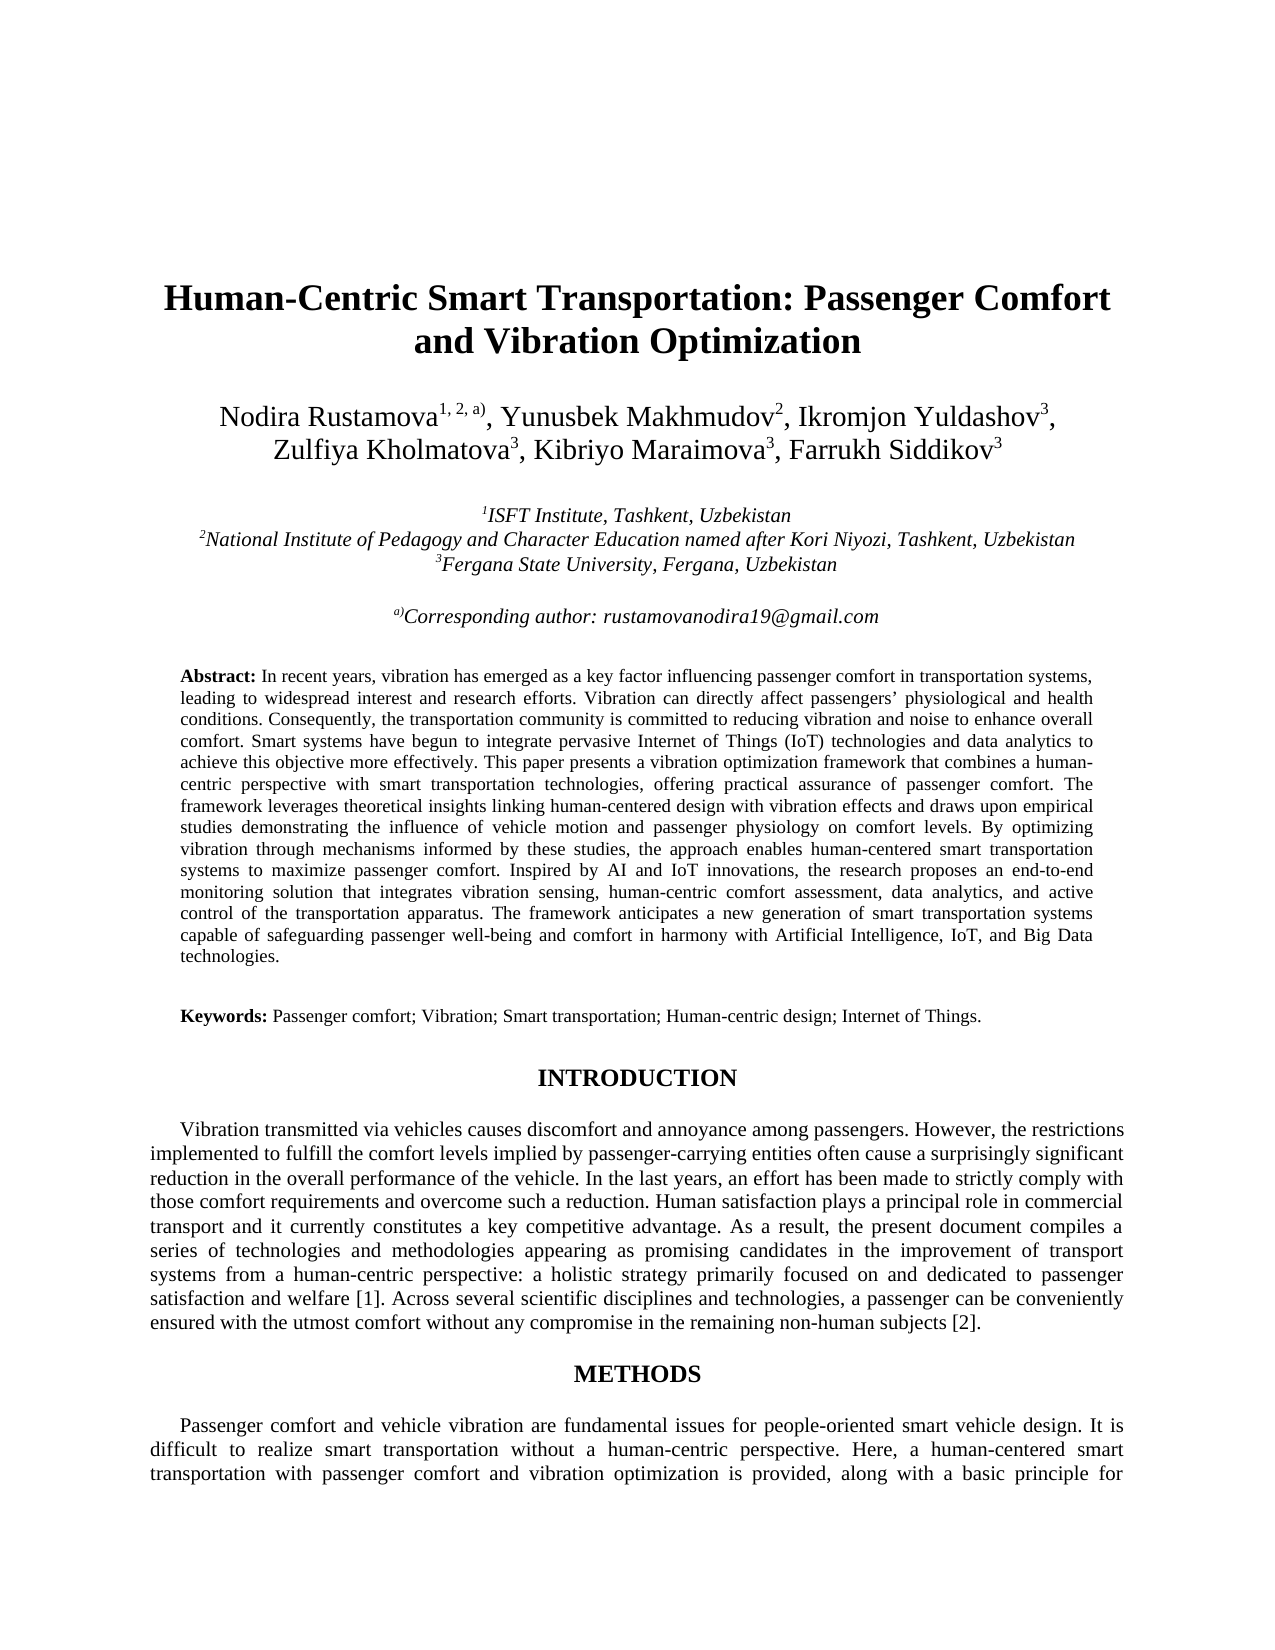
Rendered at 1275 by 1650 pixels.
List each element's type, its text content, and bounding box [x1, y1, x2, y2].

text Human-Centric Smart Transportation: Passenger Comfort and Vibration Optimization [150, 275, 1125, 361]
text Nodira Rustamova1, 2, a), Yunusbek Makhmudov2, Ikromjon Yuldashov3, Zulfiya Kholmatova3, Kibriyo Maraimova3, Farrukh Siddikov3 [150, 399, 1125, 466]
text METHODS [150, 1359, 1125, 1388]
text Vibration transmitted via vehicles causes discomfort and annoyance among passengers. However, the restrictions implemented to fulfill the comfort levels implied by passenger-carrying entities often cause a surprisingly significant reduction in the overall performance of the vehicle. In the last years, an effort has been made to strictly comply with those comfort requirements and overcome such a reduction. Human satisfaction plays a principal role in commercial transport and it currently constitutes a key competitive advantage. As a result, the present document compiles a series of technologies and methodologies appearing as promising candidates in the improvement of transport systems from a human-centric perspective: a holistic strategy primarily focused on and dedicated to passenger satisfaction and welfare [1]. Across several scientific disciplines and technologies, a passenger can be conveniently ensured with the utmost comfort without any compromise in the remaining non-human subjects [2]. [150, 1117, 1125, 1334]
text INTRODUCTION [150, 1063, 1125, 1092]
text Keywords: Passenger comfort; Vibration; Smart transportation; Human-centric design; Internet of Things. [180, 1004, 1095, 1026]
text Abstract: In recent years, vibration has emerged as a key factor influencing passenger comfort in transportation systems, leading to widespread interest and research efforts. Vibration can directly affect passengers’ physiological and health conditions. Consequently, the transportation community is committed to reducing vibration and noise to enhance overall comfort. Smart systems have begun to integrate pervasive Internet of Things (IoT) technologies and data analytics to achieve this objective more effectively. This paper presents a vibration optimization framework that combines a human-centric perspective with smart transportation technologies, offering practical assurance of passenger comfort. The framework leverages theoretical insights linking human-centered design with vibration effects and draws upon empirical studies demonstrating the influence of vehicle motion and passenger physiology on comfort levels. By optimizing vibration through mechanisms informed by these studies, the approach enables human-centered smart transportation systems to maximize passenger comfort. Inspired by AI and IoT innovations, the research proposes an end-to-end monitoring solution that integrates vibration sensing, human-centric comfort assessment, data analytics, and active control of the transportation apparatus. The framework anticipates a new generation of smart transportation systems capable of safeguarding passenger well-being and comfort in harmony with Artificial Intelligence, IoT, and Big Data technologies. [180, 665, 1095, 967]
text 1ISFT Institute, Tashkent, Uzbekistan 2National Institute of Pedagogy and Character Education named after Kori Niyozi, Tashkent, Uzbekistan 3Fergana State University, Fergana, Uzbekistan [150, 503, 1125, 603]
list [150, 1413, 1125, 1485]
text a)Corresponding author: rustamovanodira19@gmail.com [150, 603, 1125, 628]
